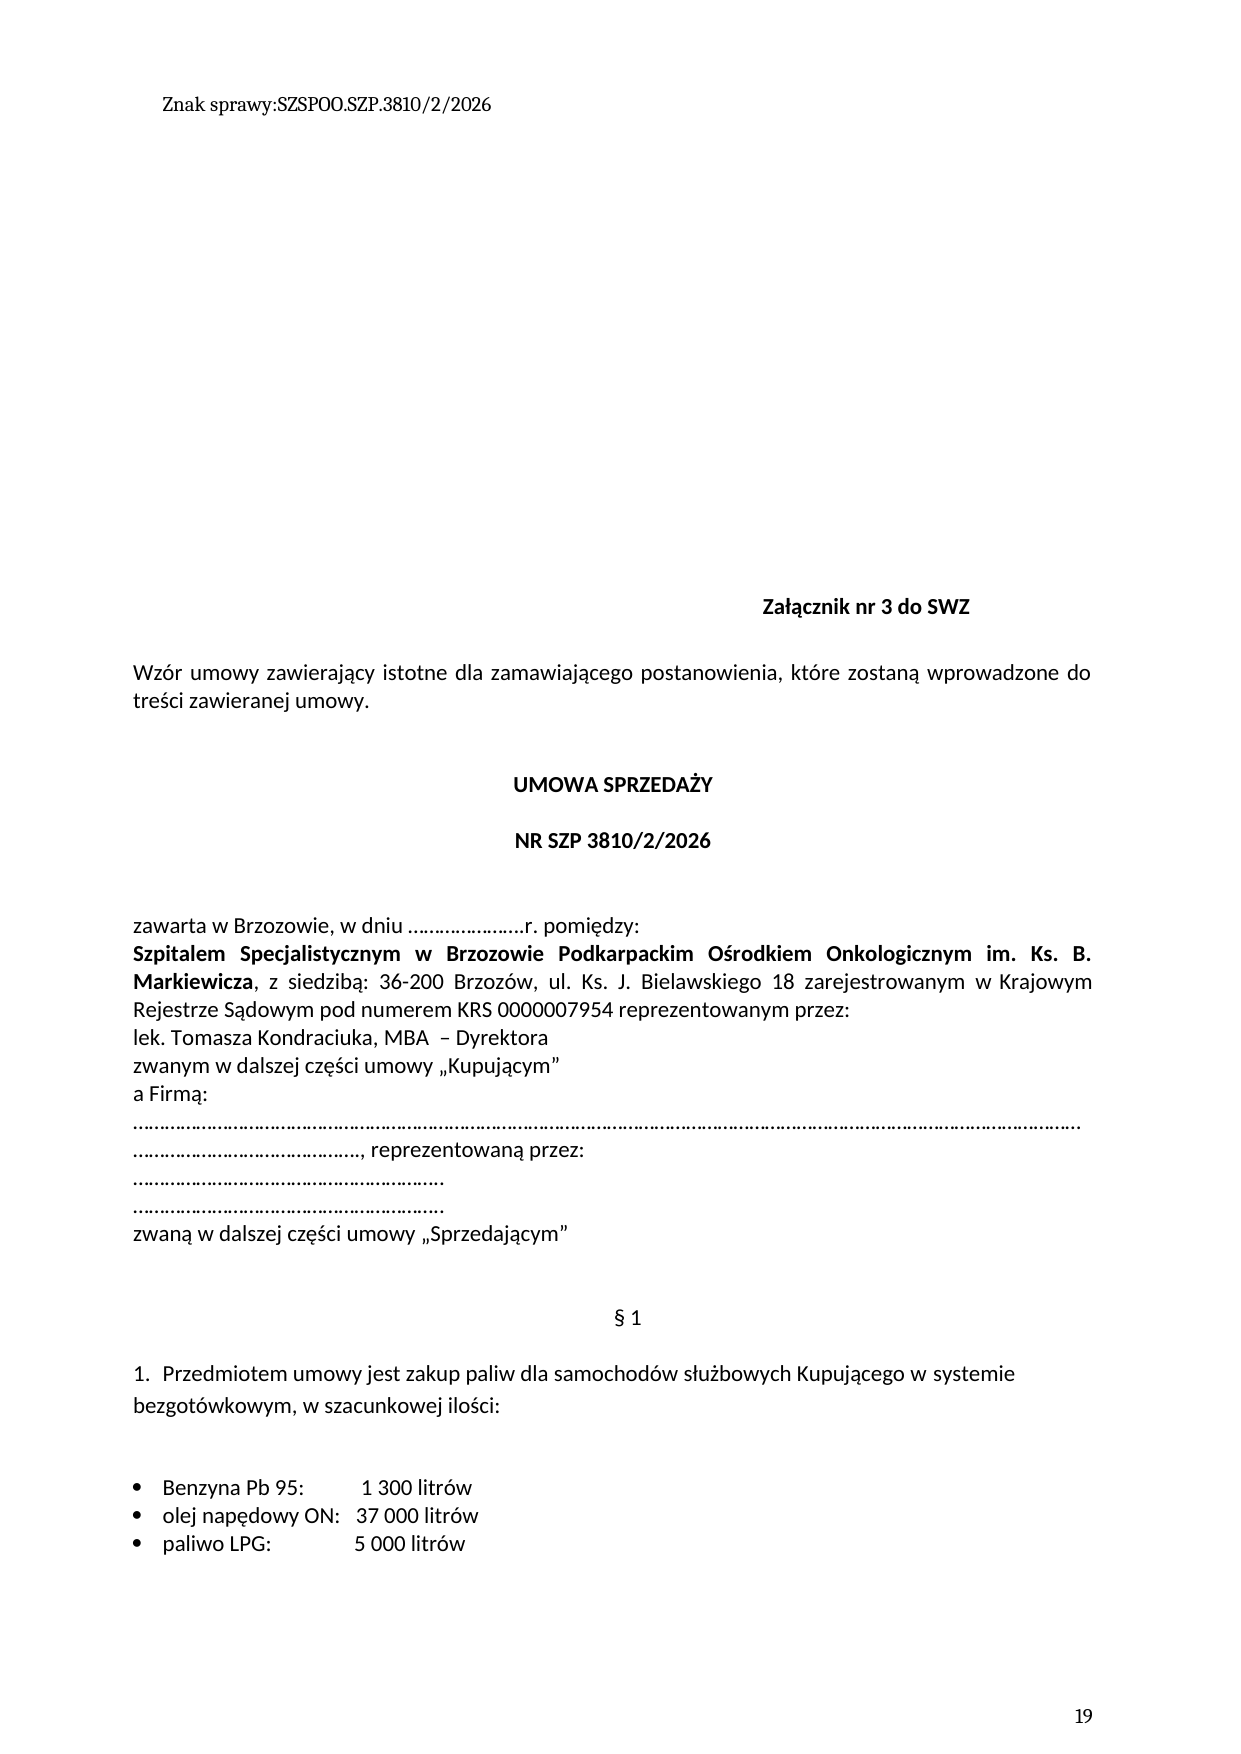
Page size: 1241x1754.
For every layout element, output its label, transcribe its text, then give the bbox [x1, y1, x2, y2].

text ………………………………………………….. [133, 1191, 1093, 1219]
list olej napędowy ON: 37 000 litrów [133, 1501, 1093, 1529]
text lek. Tomasza Kondraciuka, MBA – Dyrektora [133, 1023, 1093, 1051]
text a Firmą: [133, 1079, 1093, 1107]
text ………………………………………………….. [133, 1163, 1093, 1191]
text § 1 [162, 1303, 1093, 1331]
text NR SZP 3810/2/2026 [133, 826, 1093, 854]
text Szpitalem Specjalistycznym w Brzozowie Podkarpackim Ośrodkiem Onkologicznym im. Ks. B. Markiewicza, z siedzibą: 36-200 Brzozów, ul. Ks. J. Bielawskiego 18 zarejestrowanym w Krajowym Rejestrze Sądowym pod numerem KRS 0000007954 reprezentowanym przez: [133, 939, 1093, 1023]
list paliwo LPG: 5 000 litrów [133, 1529, 1093, 1557]
text UMOWA SPRZEDAŻY [133, 770, 1093, 798]
text zwanym w dalszej części umowy „Kupującym” [133, 1051, 1093, 1079]
text Załącznik nr 3 do SWZ [162, 592, 1093, 620]
text zawarta w Brzozowie, w dniu ………………….r. pomiędzy: [133, 911, 1093, 939]
list Przedmiotem umowy jest zakup paliw dla samochodów służbowych Kupującego w systemie bezgotówkowym, w szacunkowej ilości: [133, 1359, 1093, 1420]
text ……………………………………………………………………………………………………………………………………………………………………………………………………., reprezentowaną przez: [133, 1107, 1093, 1163]
list Benzyna Pb 95: 1 300 litrów [133, 1473, 1093, 1501]
text zwaną w dalszej części umowy „Sprzedającym” [133, 1219, 1093, 1247]
text Wzór umowy zawierający istotne dla zamawiającego postanowienia, które zostaną wprowadzone do treści zawieranej umowy. [133, 658, 1093, 714]
